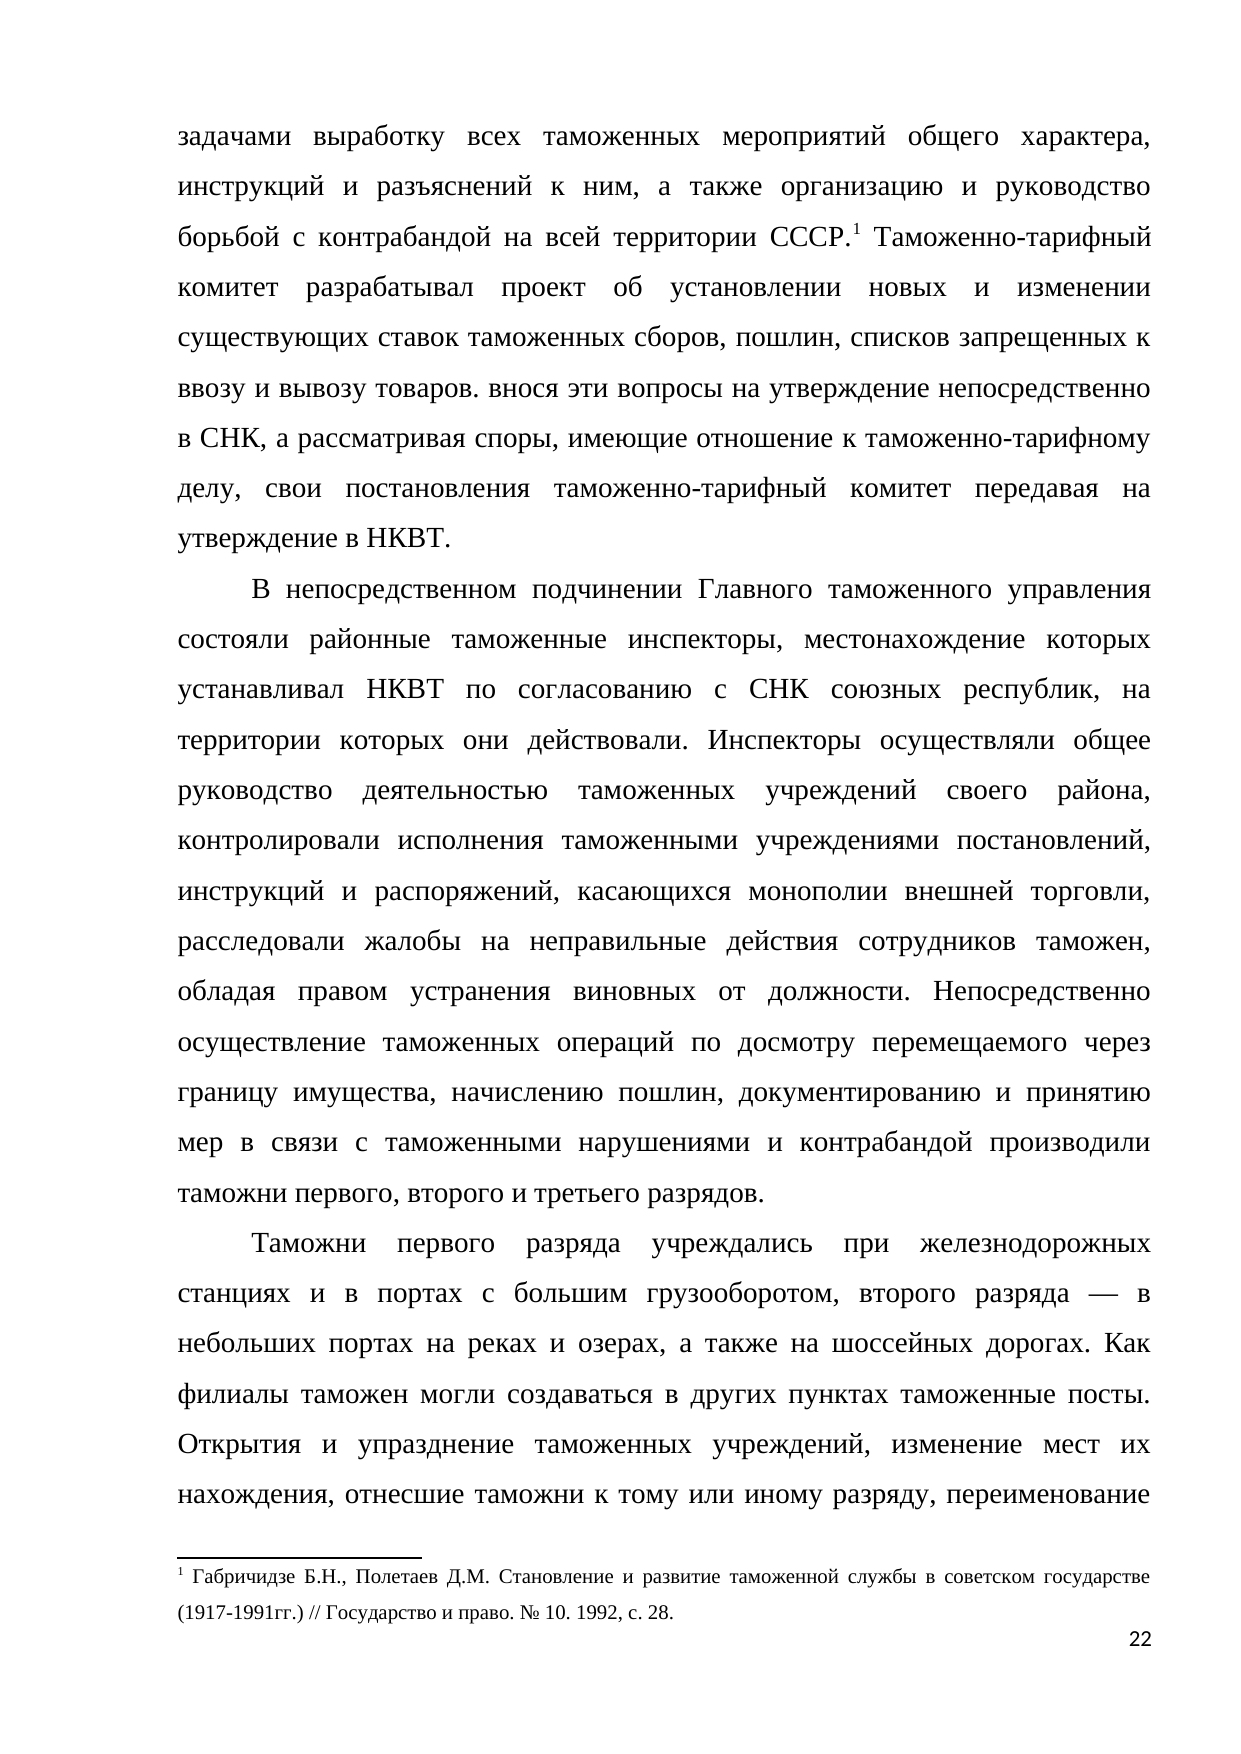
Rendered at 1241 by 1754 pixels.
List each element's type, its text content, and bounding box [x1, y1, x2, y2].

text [177, 118, 1152, 554]
text В непосредственном подчинении Главного таможенного управления состояли районные таможенные инспекторы, местонахождение которых устанавливал НКВТ по согласованию с СНК союзных республик, на территории которых они действовали. Инспекторы осуществляли общее руководство деятельностью таможенных учреждений своего района, контролировали исполнения таможенными учреждениями постановлений, инструкций и распоряжений, касающихся монополии внешней торговли, расследовали жалобы на неправильные действия сотрудников таможен, обладая правом устранения виновных от должности. Непосредственно осуществление таможенных операций по досмотру перемещаемого через границу имущества, начислению пошлин, документированию и принятию мер в связи с таможенными нарушениями и контрабандой производили таможни первого, второго и третьего разрядов. [177, 571, 1152, 1208]
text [177, 1225, 1152, 1510]
